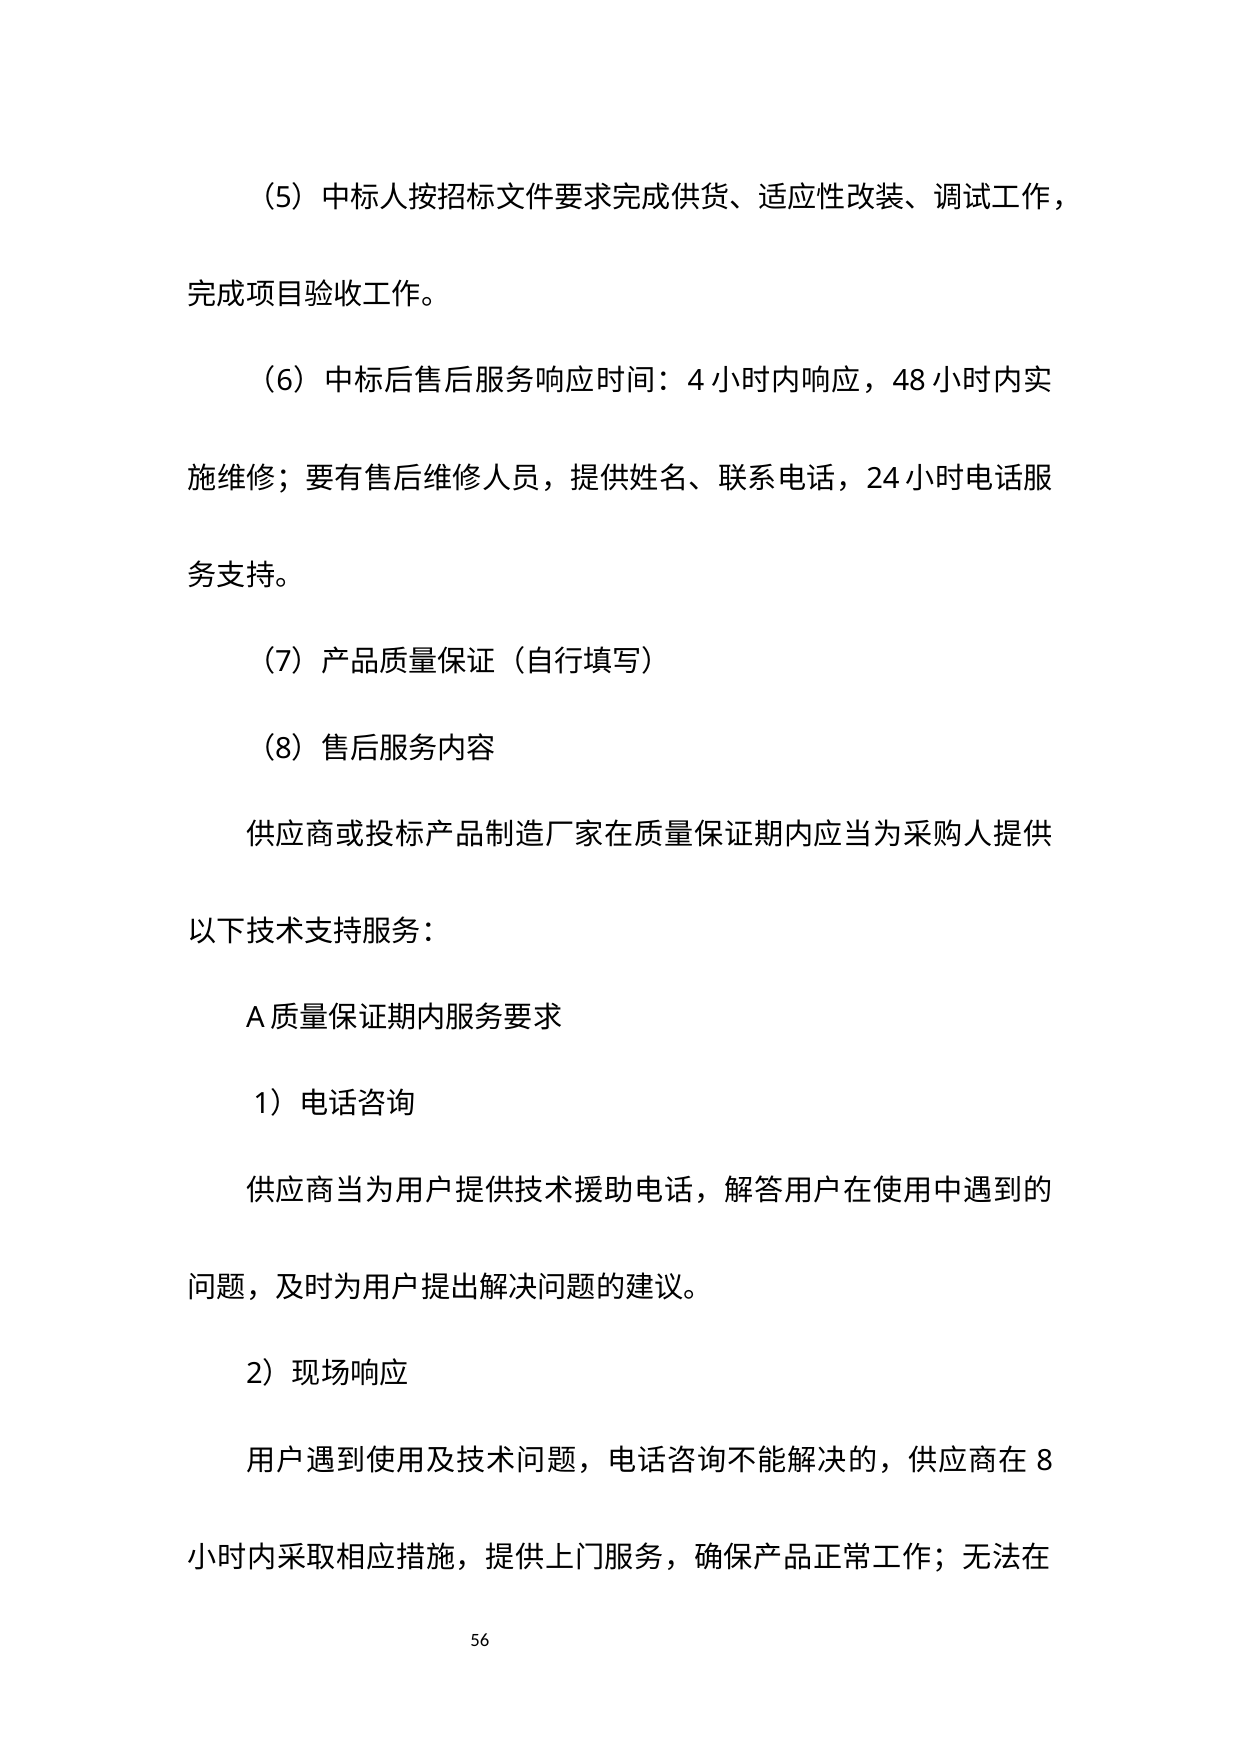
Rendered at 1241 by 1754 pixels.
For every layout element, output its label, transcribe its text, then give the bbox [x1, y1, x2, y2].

list 1）电话咨询 [253, 1069, 1053, 1134]
text 2）现场响应 [187, 1339, 1053, 1404]
text 供应商当为用户提供技术援助电话，解答用户在使用中遇到的问题，及时为用户提出解决问题的建议。 [187, 1155, 1053, 1317]
text （6）中标后售后服务响应时间：4小时内响应，48小时内实施维修；要有售后维修人员，提供姓名、联系电话，24小时电话服务支持。 [187, 346, 1053, 606]
text 供应商或投标产品制造厂家在质量保证期内应当为采购人提供以下技术支持服务： [187, 799, 1053, 962]
text （5）中标人按招标文件要求完成供货、适应性改装、调试工作，完成项目验收工作。 [187, 162, 1053, 324]
text （8）售后服务内容 [187, 713, 1053, 778]
text A质量保证期内服务要求 [187, 983, 1053, 1048]
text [187, 1425, 1053, 1587]
text （7）产品质量保证（自行填写） [187, 627, 1053, 692]
